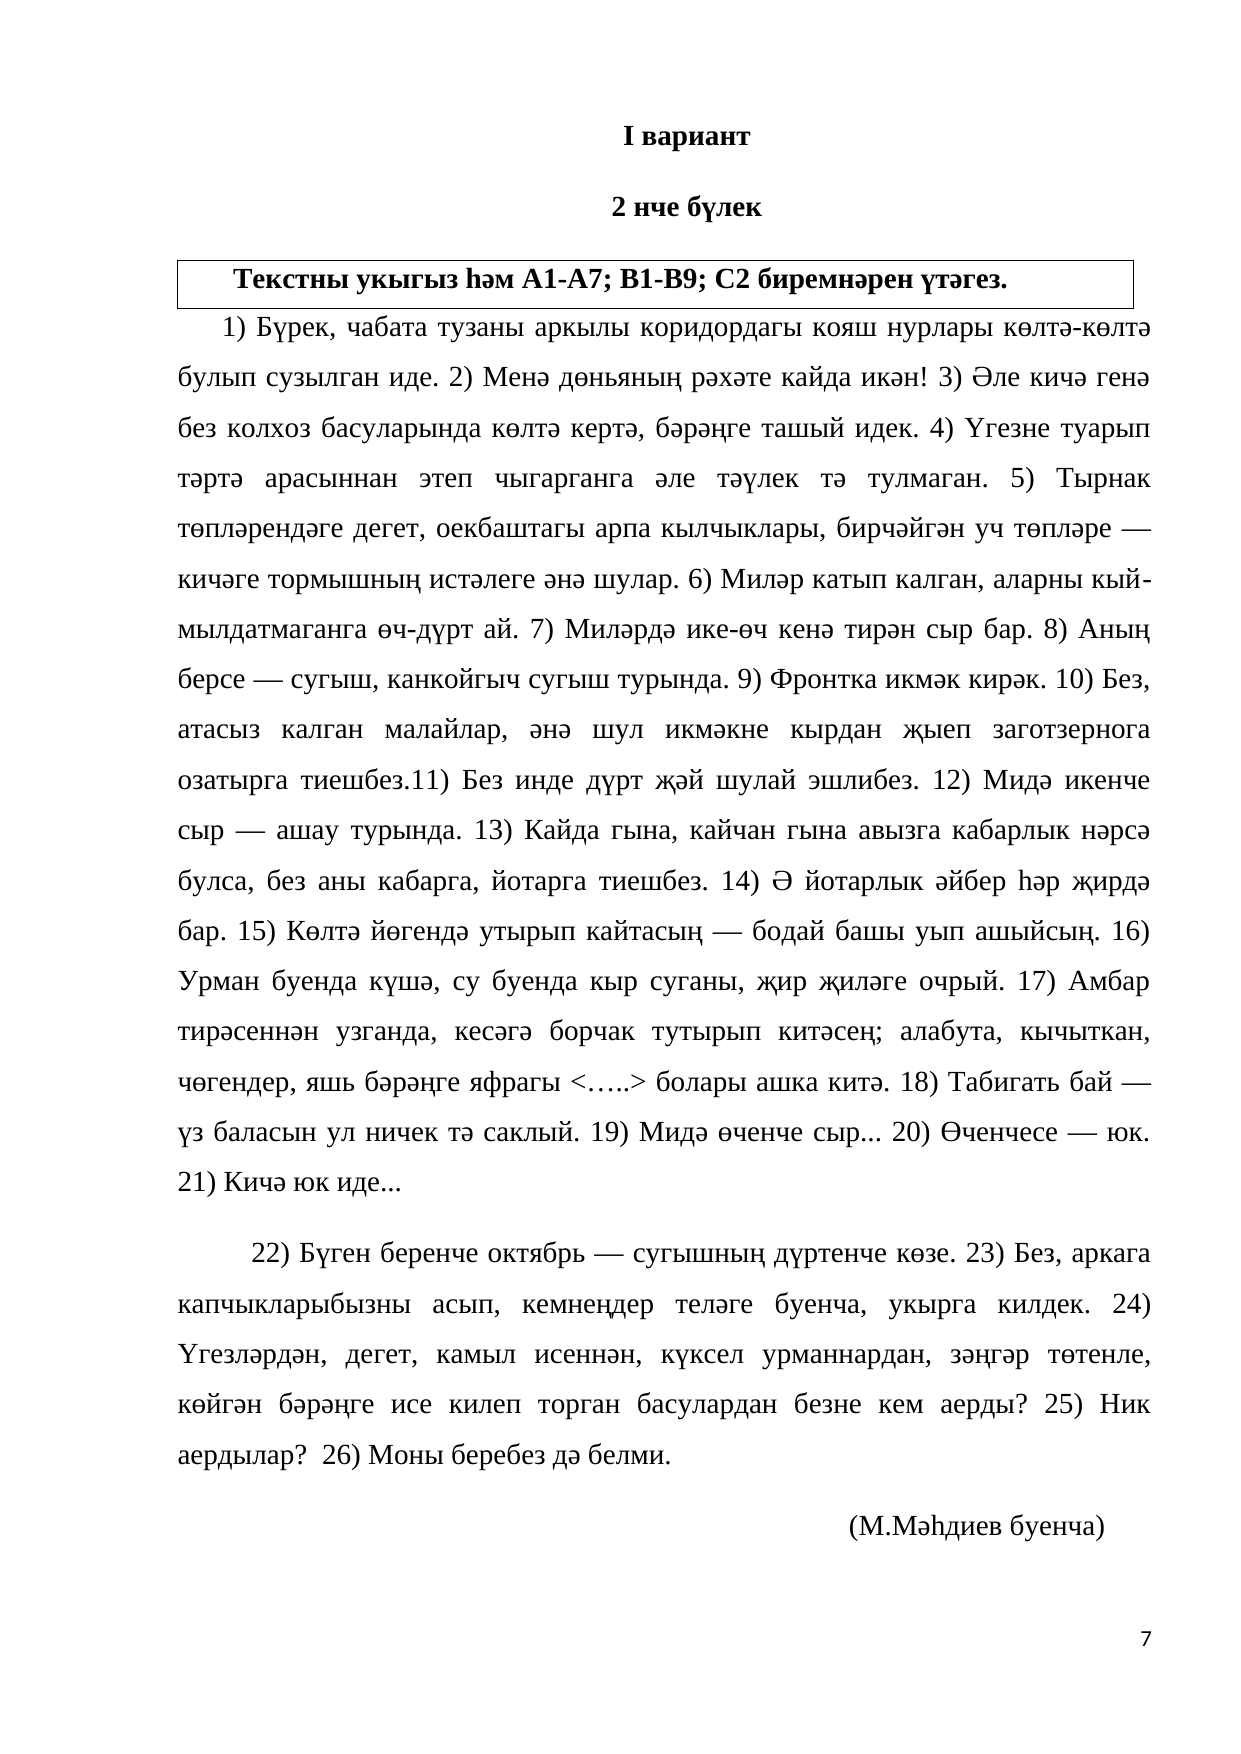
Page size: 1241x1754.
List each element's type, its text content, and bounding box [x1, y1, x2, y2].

text 1) Бүрек, чабата тузаны аркылы коридордагы кояш нурлары көлтә-көлтә булып сузылган иде. 2) Менә дөньяның рәхәте кайда икән! 3) Әле кичә генә без колхоз басуларында көлтә кертә, бәрәңге ташый идек. 4) Үгезне туарып тәртә арасыннан этеп чыгарганга әле тәүлек тә тулмаган. 5) Тырнак төпләрендәге дегет, оекбаштагы арпа кылчыклары, бирчәйгән уч төпләре — кичәге тормышның истәлеге әнә шулар. 6) Миләр катып калган, аларны кыймылдатмаганга өч-дүрт ай. 7) Миләрдә ике-өч кенә тирән сыр бар. 8) Аның берсе — сугыш, канкойгыч сугыш турында. 9) Фронтка икмәк кирәк. 10) Без, атасыз калган малайлар, әнә шул икмәкне кырдан җыеп заготзернога озатырга тиешбез.11) Без инде дүрт җәй шулай эшлибез. 12) Мидә икенче сыр — ашау турында. 13) Кайда гына, кайчан гына авызга кабарлык нәрсә булса, без аны кабарга, йотарга тиешбез. 14) Ә йотарлык әйбер һәр җирдә бар. 15) Көлтә йөгендә утырып кайтасың — бодай башы уып ашыйсың. 16) Урман буенда күшә, су буенда кыр суганы, җир җиләге очрый. 17) Амбар тирәсеннән узганда, кесәгә борчак тутырып китәсең; алабута, кычыткан, чөгендер, яшь бәрәңге яфрагы <…..> болары ашка китә. 18) Табигать бай — үз баласын ул ничек тә саклый. 19) Мидә өченче сыр... 20) Өченчесе — юк. 21) Кичә юк иде... [177, 309, 1152, 1198]
text I вариант [177, 118, 1152, 152]
table_header Текстны укыгыз һәм А1-А7; В1-В9; С2 биремнәрен үтәгез. [178, 261, 1133, 308]
text 2 нче бүлек [177, 189, 1152, 223]
text 22) Бүген беренче октябрь — сугышның дүртенче көзе. 23) Без, аркага капчыкларыбызны асып, кемнеңдер теләге буенча, укырга килдек. 24) Үгезләрдән, дегет, камыл исеннән, күксел урманнардан, зәңгәр төтенле, көйгән бәрәңге исе килеп торган басулардан безне кем аерды? 25) Ник аердылар? 26) Моны беребез дә белми. [177, 1236, 1152, 1470]
text (М.Мəһдиев буенча) [177, 1508, 1152, 1542]
